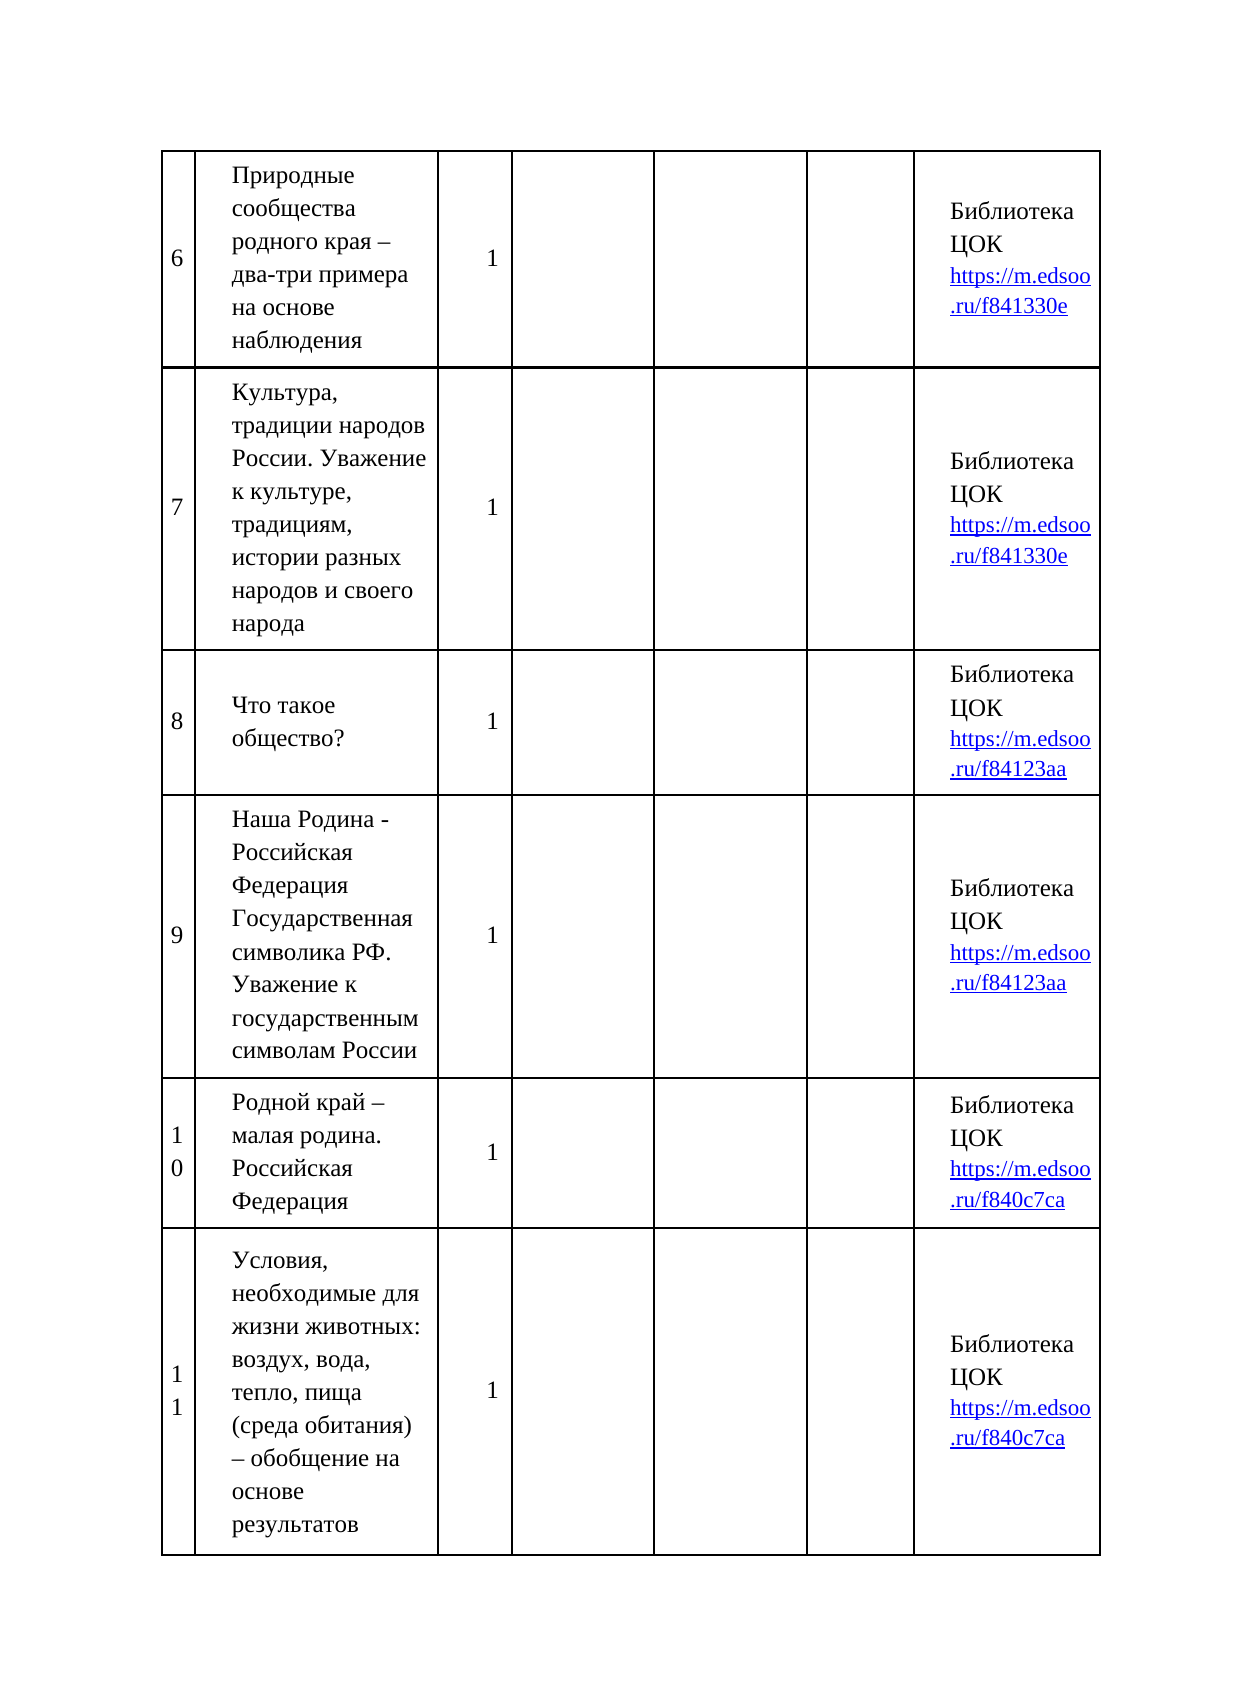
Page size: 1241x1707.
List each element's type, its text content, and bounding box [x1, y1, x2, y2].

table_cell [808, 1229, 913, 1554]
table_cell Наша Родина - Российская Федерация Государственная символика РФ. Уважение к государственным символам России [196, 796, 437, 1077]
table_cell [808, 796, 913, 1077]
table_cell 1 [439, 796, 511, 1077]
table_cell 1 [439, 1229, 511, 1554]
table_cell [655, 1079, 806, 1227]
table_cell 7 [163, 369, 194, 649]
table_cell Родной край – малая родина. Российская Федерация [196, 1079, 437, 1227]
table_cell Библиотека ЦОК https://m.edsoo.ru/f840c7ca [915, 1079, 1099, 1227]
table_cell 9 [163, 796, 194, 1077]
table_cell Библиотека ЦОК https://m.edsoo.ru/f841330e [915, 369, 1099, 649]
table_cell [655, 1229, 806, 1554]
table_cell [808, 369, 913, 649]
table_cell 1 [439, 651, 511, 794]
table_cell [513, 1079, 653, 1227]
table_cell Библиотека ЦОК https://m.edsoo.ru/f84123aa [915, 796, 1099, 1077]
table_cell [655, 651, 806, 794]
table_cell [808, 651, 913, 794]
table_cell [513, 369, 653, 649]
table_cell [808, 152, 913, 366]
table_cell [655, 369, 806, 649]
table_cell [513, 1229, 653, 1554]
table_cell [655, 796, 806, 1077]
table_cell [915, 1229, 1099, 1554]
table_cell Что такое общество? [196, 651, 437, 794]
table_cell Библиотека ЦОК https://m.edsoo.ru/f84123aa [915, 651, 1099, 794]
table_cell Природные сообщества родного края – два-три примера на основе наблюдения [196, 152, 437, 366]
table_cell 1 [439, 152, 511, 366]
table_cell 6 [163, 152, 194, 366]
table_cell Библиотека ЦОК https://m.edsoo.ru/f841330e [915, 152, 1099, 366]
table_cell [808, 1079, 913, 1227]
table_cell 10 [163, 1079, 194, 1227]
table_cell Культура, традиции народов России. Уважение к культуре, традициям, истории разных народов и своего народа [196, 369, 437, 649]
table_cell 1 [439, 1079, 511, 1227]
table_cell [196, 1229, 437, 1554]
table_cell [513, 651, 653, 794]
table_cell [513, 796, 653, 1077]
table_cell [513, 152, 653, 366]
table_cell [655, 152, 806, 366]
table_cell 8 [163, 651, 194, 794]
table_cell 1 [439, 369, 511, 649]
table_cell 11 [163, 1229, 194, 1554]
